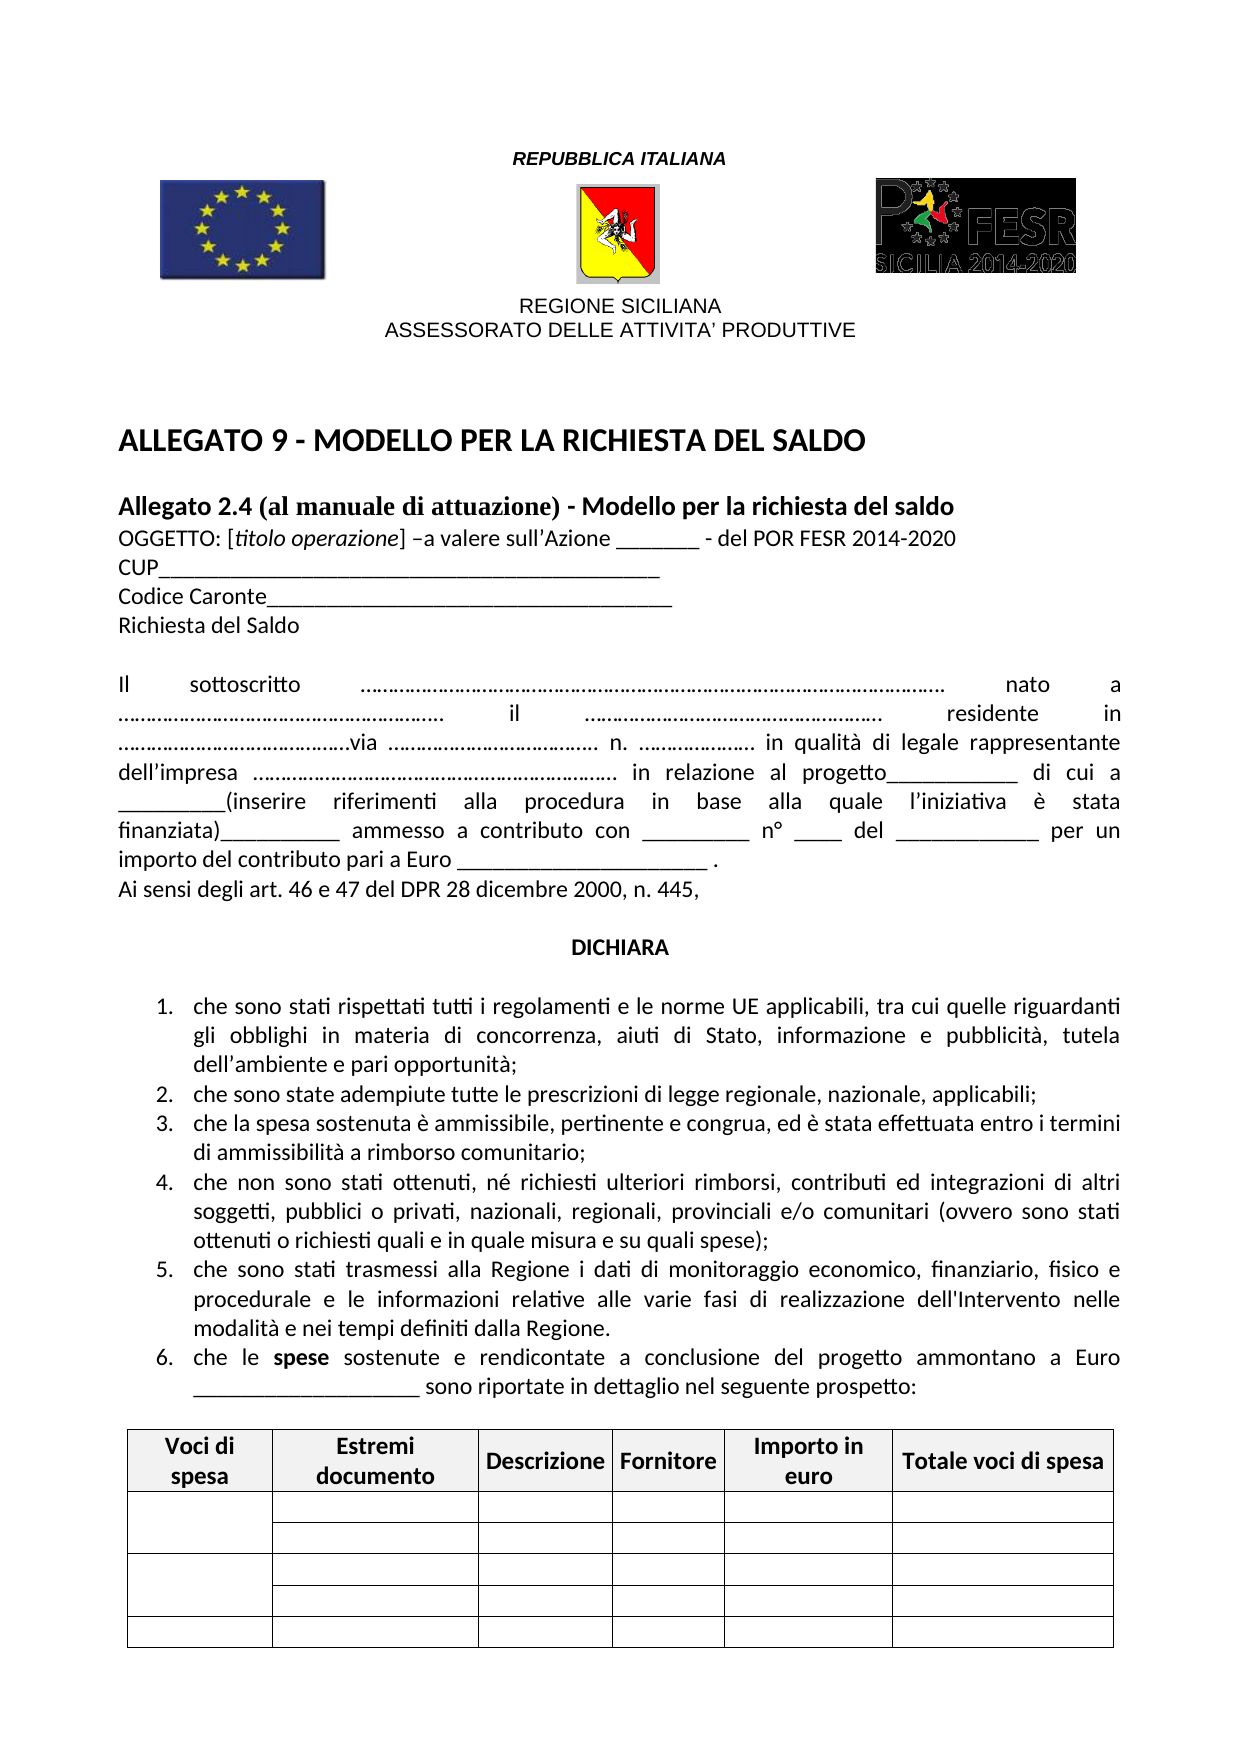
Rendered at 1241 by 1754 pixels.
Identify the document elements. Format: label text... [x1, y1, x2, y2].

table_cell [128, 1617, 272, 1647]
table_cell [273, 1554, 478, 1584]
table_header Estremi documento [273, 1430, 478, 1491]
table_header Descrizione [479, 1430, 612, 1491]
table_cell [273, 1492, 478, 1522]
table_cell [613, 1492, 724, 1522]
table_cell [893, 1617, 1113, 1647]
table_cell [613, 1617, 724, 1647]
table_cell [893, 1492, 1113, 1522]
table_header Voci di spesa [128, 1430, 272, 1491]
table_cell [273, 1586, 478, 1616]
list che sono stati rispettati tutti i regolamenti e le norme UE applicabili, tra cui quelle riguardanti gli obblighi in materia di concorrenza, aiuti di Stato, informazione e pubblicità, tutela dell’ambiente e pari opportunità; [156, 991, 1122, 1079]
list che sono stati trasmessi alla Regione i dati di monitoraggio economico, finanziario, fisico e procedurale e le informazioni relative alle varie fasi di realizzazione dell'Intervento nelle modalità e nei tempi definiti dalla Regione. [156, 1254, 1122, 1342]
text DICHIARA [118, 932, 1122, 962]
table_cell [613, 1523, 724, 1553]
table_cell [893, 1523, 1113, 1553]
text Il sottoscritto ……………………………………………………………………………………………. nato a ………………………………………………….. il ……………………………………………… residente in ……………………………………via ……………………………….. n. ………………… in qualità di legale rappresentante dell’impresa ………………………………………………………… in relazione al progetto___________ di cui a _________(inserire riferimenti alla procedura in base alla quale l’iniziativa è stata finanziata)__________ ammesso a contributo con _________ n° ____ del ____________ per un importo del contributo pari a Euro _____________________ . [118, 669, 1122, 874]
table_cell [479, 1617, 612, 1647]
table_cell [725, 1586, 892, 1616]
subtitle ALLEGATO 9 - MODELLO PER LA RICHIESTA DEL SALDO [118, 419, 1122, 460]
table_cell [725, 1492, 892, 1522]
table_cell [128, 1492, 272, 1553]
table_cell [479, 1554, 612, 1584]
table_cell [273, 1617, 478, 1647]
table_cell [479, 1523, 612, 1553]
table_cell [479, 1586, 612, 1616]
table_cell [725, 1617, 892, 1647]
text REPUBBLICA ITALIANA [118, 148, 1122, 169]
text REGIONE SICILIANA [118, 294, 1122, 318]
table_cell [613, 1554, 724, 1584]
table_header Importo in euro [725, 1430, 892, 1491]
text Richiesta del Saldo [118, 610, 1122, 640]
table_cell [273, 1523, 478, 1553]
list che non sono stati ottenuti, né richiesti ulteriori rimborsi, contributi ed integrazioni di altri soggetti, pubblici o privati, nazionali, regionali, provinciali e/o comunitari (ovvero sono stati ottenuti o richiesti quali e in quale misura e su quali spese); [156, 1167, 1122, 1254]
table_cell [893, 1554, 1113, 1584]
text Ai sensi degli art. 46 e 47 del DPR 28 dicembre 2000, n. 445, [118, 874, 1122, 903]
table_cell [479, 1492, 612, 1522]
text Allegato 2.4 (al manuale di attuazione) - Modello per la richiesta del saldo [118, 489, 1122, 523]
text ASSESSORATO DELLE ATTIVITA’ PRODUTTIVE [118, 318, 1122, 342]
table_cell [893, 1586, 1113, 1616]
list che sono state adempiute tutte le prescrizioni di legge regionale, nazionale, applicabili; [156, 1079, 1122, 1108]
list che le spese sostenute e rendicontate a conclusione del progetto ammontano a Euro ___________________ sono riportate in dettaglio nel seguente prospetto: [156, 1342, 1122, 1401]
table_header Fornitore [613, 1430, 724, 1491]
text Codice Caronte__________________________________ [118, 581, 1122, 610]
list che la spesa sostenuta è ammissibile, pertinente e congrua, ed è stata effettuata entro i termini di ammissibilità a rimborso comunitario; [156, 1108, 1122, 1167]
table_cell [613, 1586, 724, 1616]
table_cell [128, 1554, 272, 1616]
text CUP__________________________________________ [118, 552, 1122, 581]
table_cell [725, 1523, 892, 1553]
table_header Totale voci di spesa [893, 1430, 1113, 1491]
table_cell [725, 1554, 892, 1584]
text OGGETTO: [titolo operazione] –a valere sull’Azione _______ - del POR FESR 2014-2020 [118, 523, 1122, 552]
